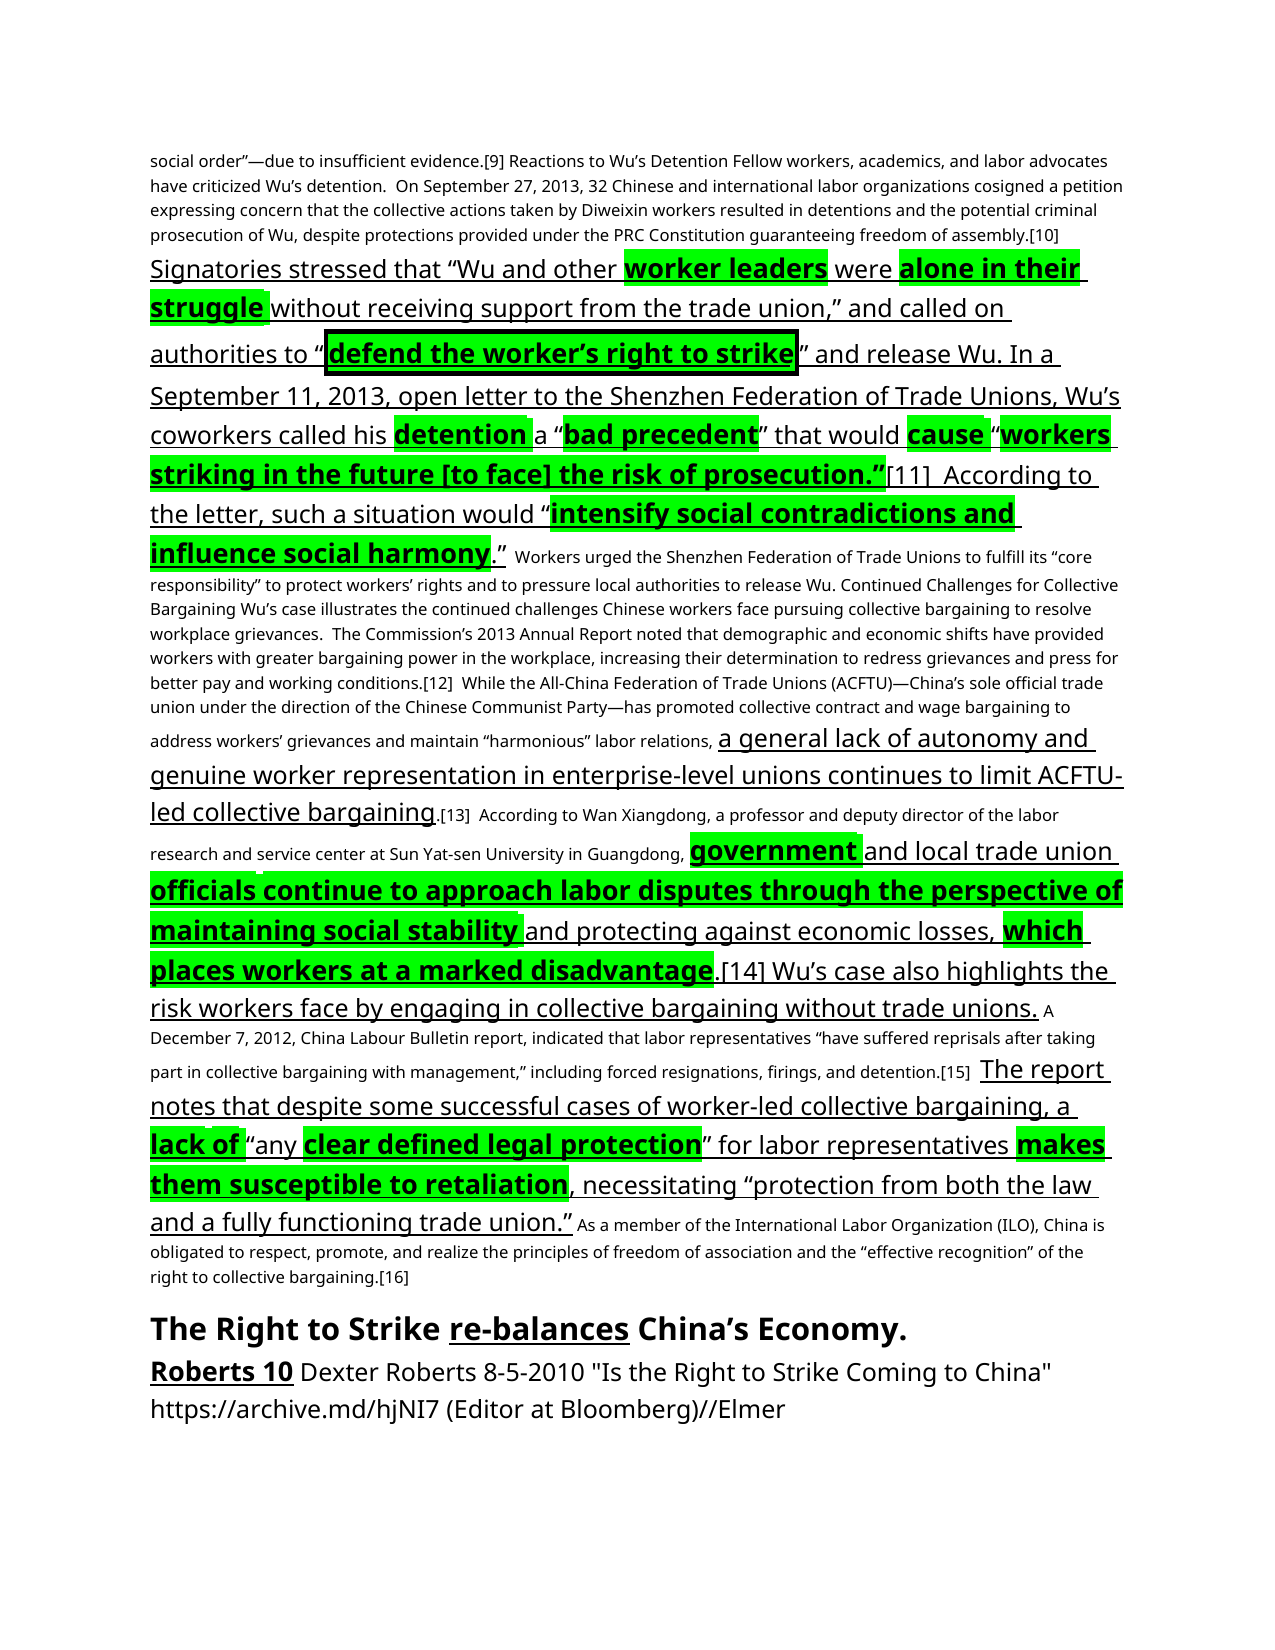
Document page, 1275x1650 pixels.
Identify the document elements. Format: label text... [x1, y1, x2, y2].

text Roberts 10 Dexter Roberts 8-5-2010 "Is the Right to Strike Coming to China" https://archive.md/hjNI7 (Editor at Bloomberg)//Elmer [150, 1352, 1125, 1426]
subtitle The Right to Strike re-balances China’s Economy. [150, 1306, 1125, 1349]
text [150, 150, 1125, 1288]
